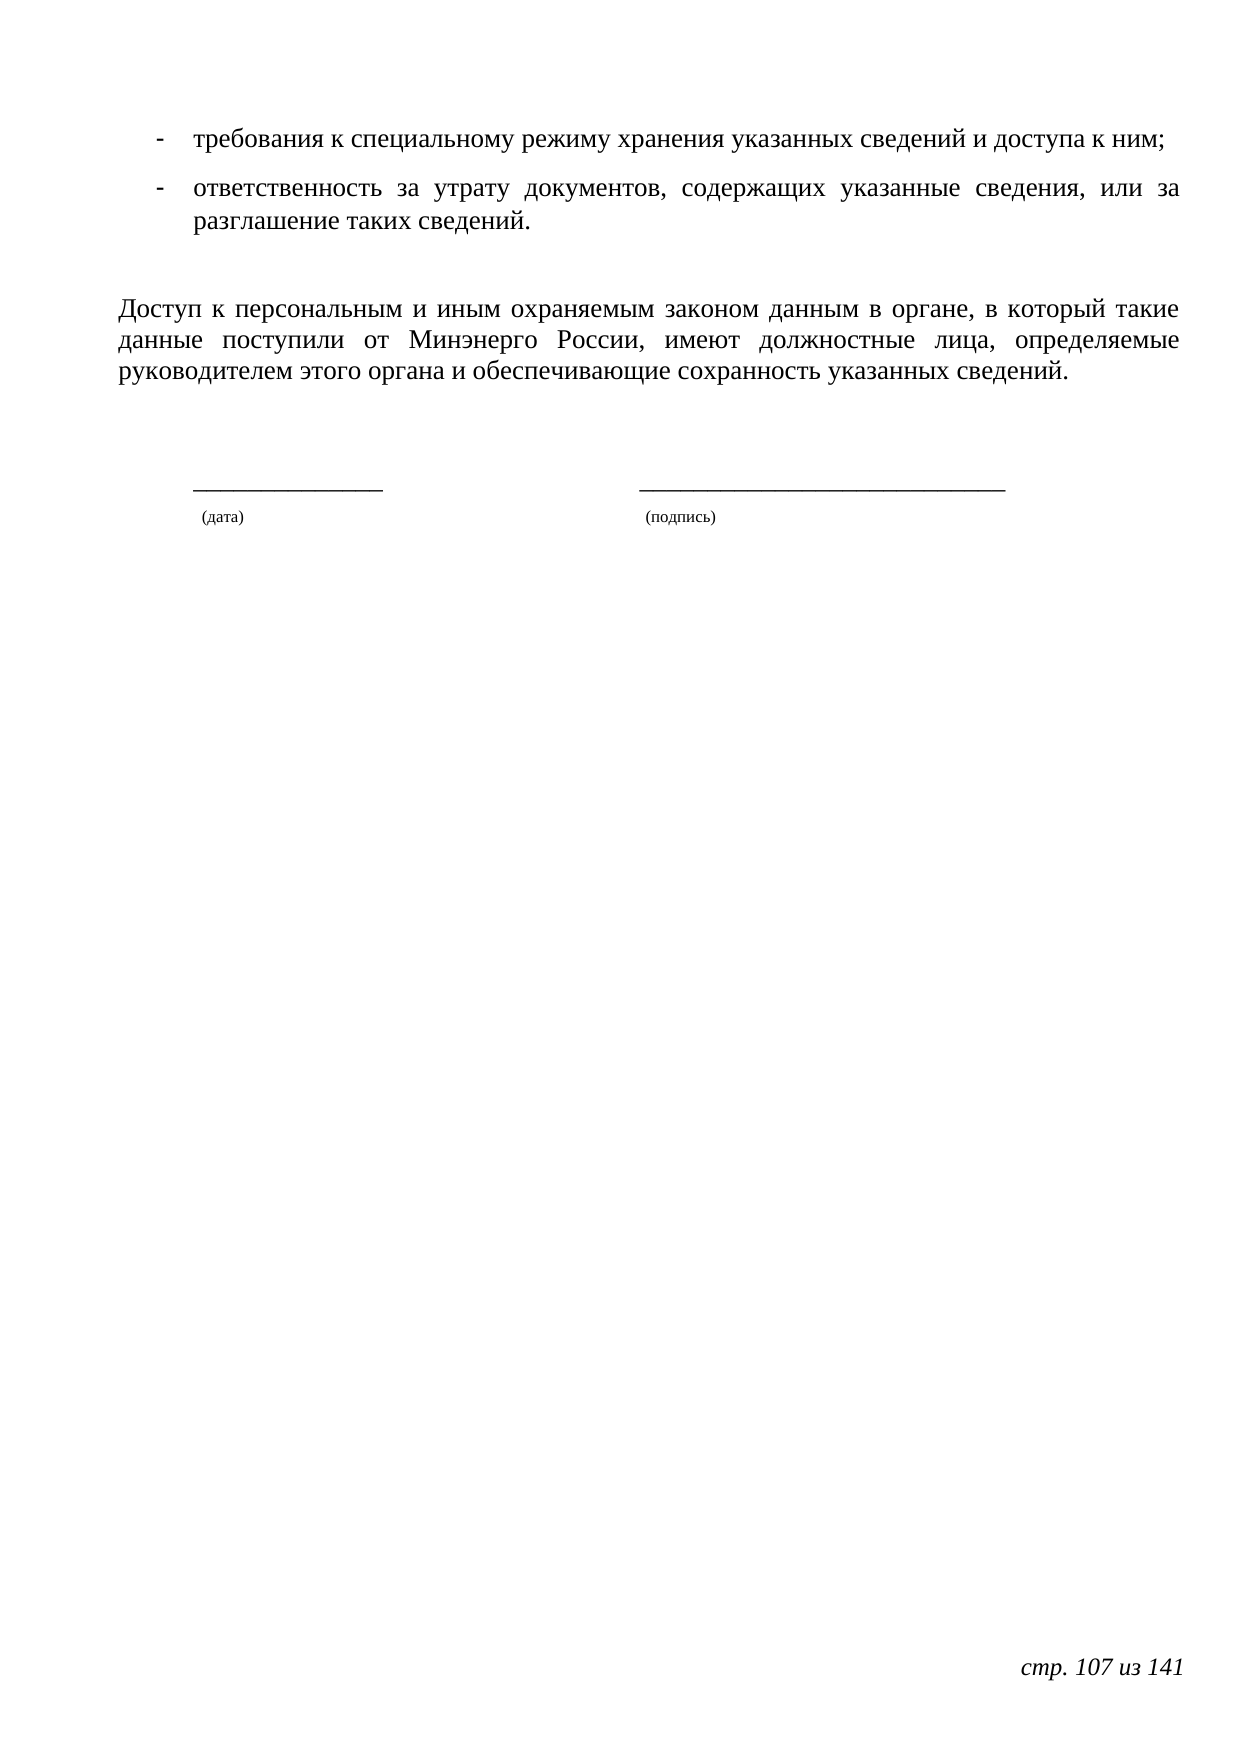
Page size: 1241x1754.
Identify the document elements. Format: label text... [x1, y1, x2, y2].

text Доступ к персональным и иным охраняемым законом данным в органе, в который такие данные поступили от Минэнерго России, имеют должностные лица, определяемые руководителем этого органа и обеспечивающие сохранность указанных сведений. [118, 292, 1181, 385]
text ______________ ___________________________ [193, 463, 1181, 494]
list ответственность за утрату документов, содержащих указанные сведения, или за разглашение таких сведений. [156, 167, 1181, 236]
text (дата) (подпись) [134, 506, 1181, 540]
list требования к специальному режиму хранения указанных сведений и доступа к ним; [156, 118, 1181, 155]
